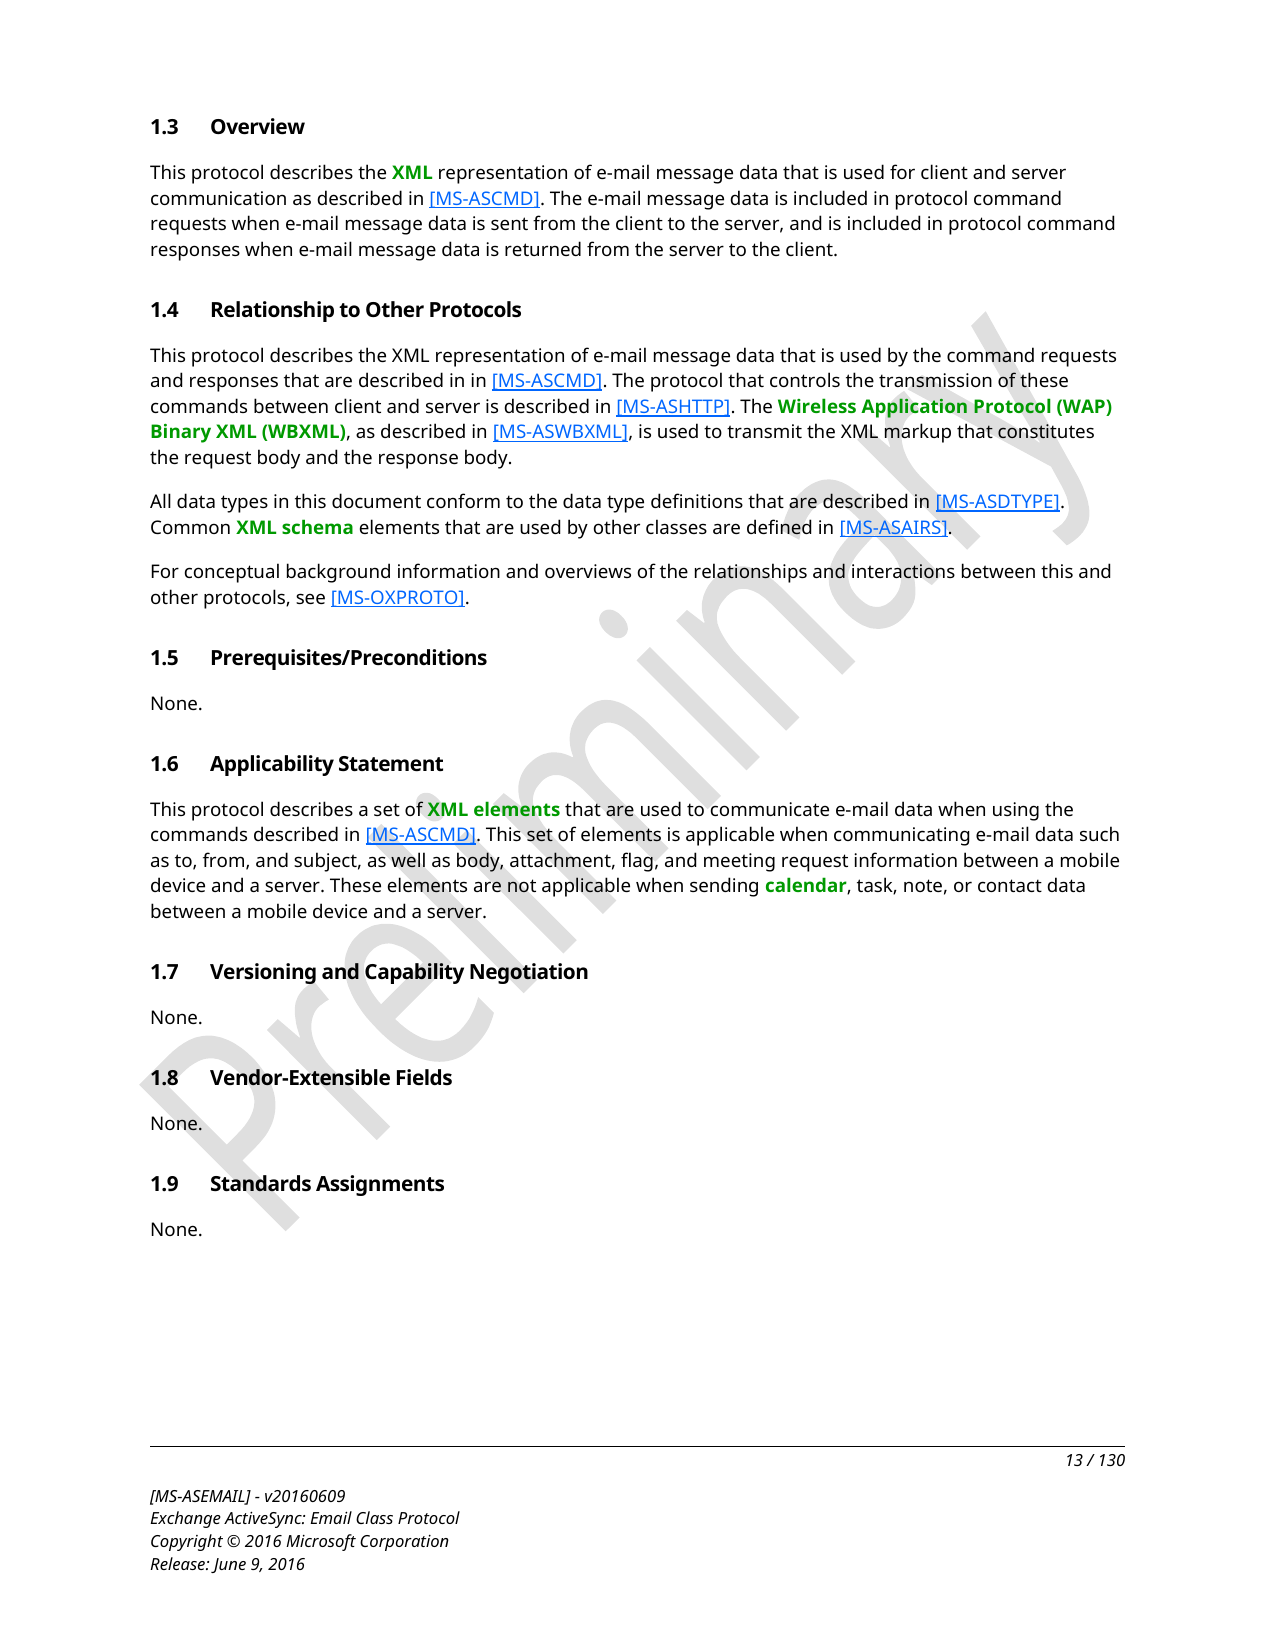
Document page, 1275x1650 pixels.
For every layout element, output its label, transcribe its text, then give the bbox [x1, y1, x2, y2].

text None. [150, 690, 1125, 716]
text This protocol describes a set of XML elements that are used to communicate e-mail data when using the commands described in [MS-ASCMD]. This set of elements is applicable when communicating e-mail data such as to, from, and subject, as well as body, attachment, flag, and meeting request information between a mobile device and a server. These elements are not applicable when sending calendar, task, note, or contact data between a mobile device and a server. [150, 796, 1125, 924]
text All data types in this document conform to the data type definitions that are described in [MS-ASDTYPE]. Common XML schema elements that are used by other classes are defined in [MS-ASAIRS]. [150, 489, 1125, 540]
text None. [150, 1110, 1125, 1136]
subtitle Vendor-Extensible Fields [150, 1063, 1125, 1091]
subtitle Prerequisites/Preconditions [150, 643, 1125, 671]
text For conceptual background information and overviews of the relationships and interactions between this and other protocols, see [MS-OXPROTO]. [150, 558, 1125, 609]
subtitle Overview [150, 112, 1125, 141]
text None. [150, 1216, 1125, 1242]
subtitle Relationship to Other Protocols [150, 295, 1125, 323]
text This protocol describes the XML representation of e-mail message data that is used for client and server communication as described in [MS-ASCMD]. The e-mail message data is included in protocol command requests when e-mail message data is sent from the client to the server, and is included in protocol command responses when e-mail message data is returned from the server to the client. [150, 160, 1125, 262]
text This protocol describes the XML representation of e-mail message data that is used by the command requests and responses that are described in in [MS-ASCMD]. The protocol that controls the transmission of these commands between client and server is described in [MS-ASHTTP]. The Wireless Application Protocol (WAP) Binary XML (WBXML), as described in [MS-ASWBXML], is used to transmit the XML markup that constitutes the request body and the response body. [150, 342, 1125, 470]
subtitle Versioning and Capability Negotiation [150, 957, 1125, 985]
subtitle Standards Assignments [150, 1169, 1125, 1197]
subtitle Applicability Statement [150, 749, 1125, 777]
text None. [150, 1004, 1125, 1030]
